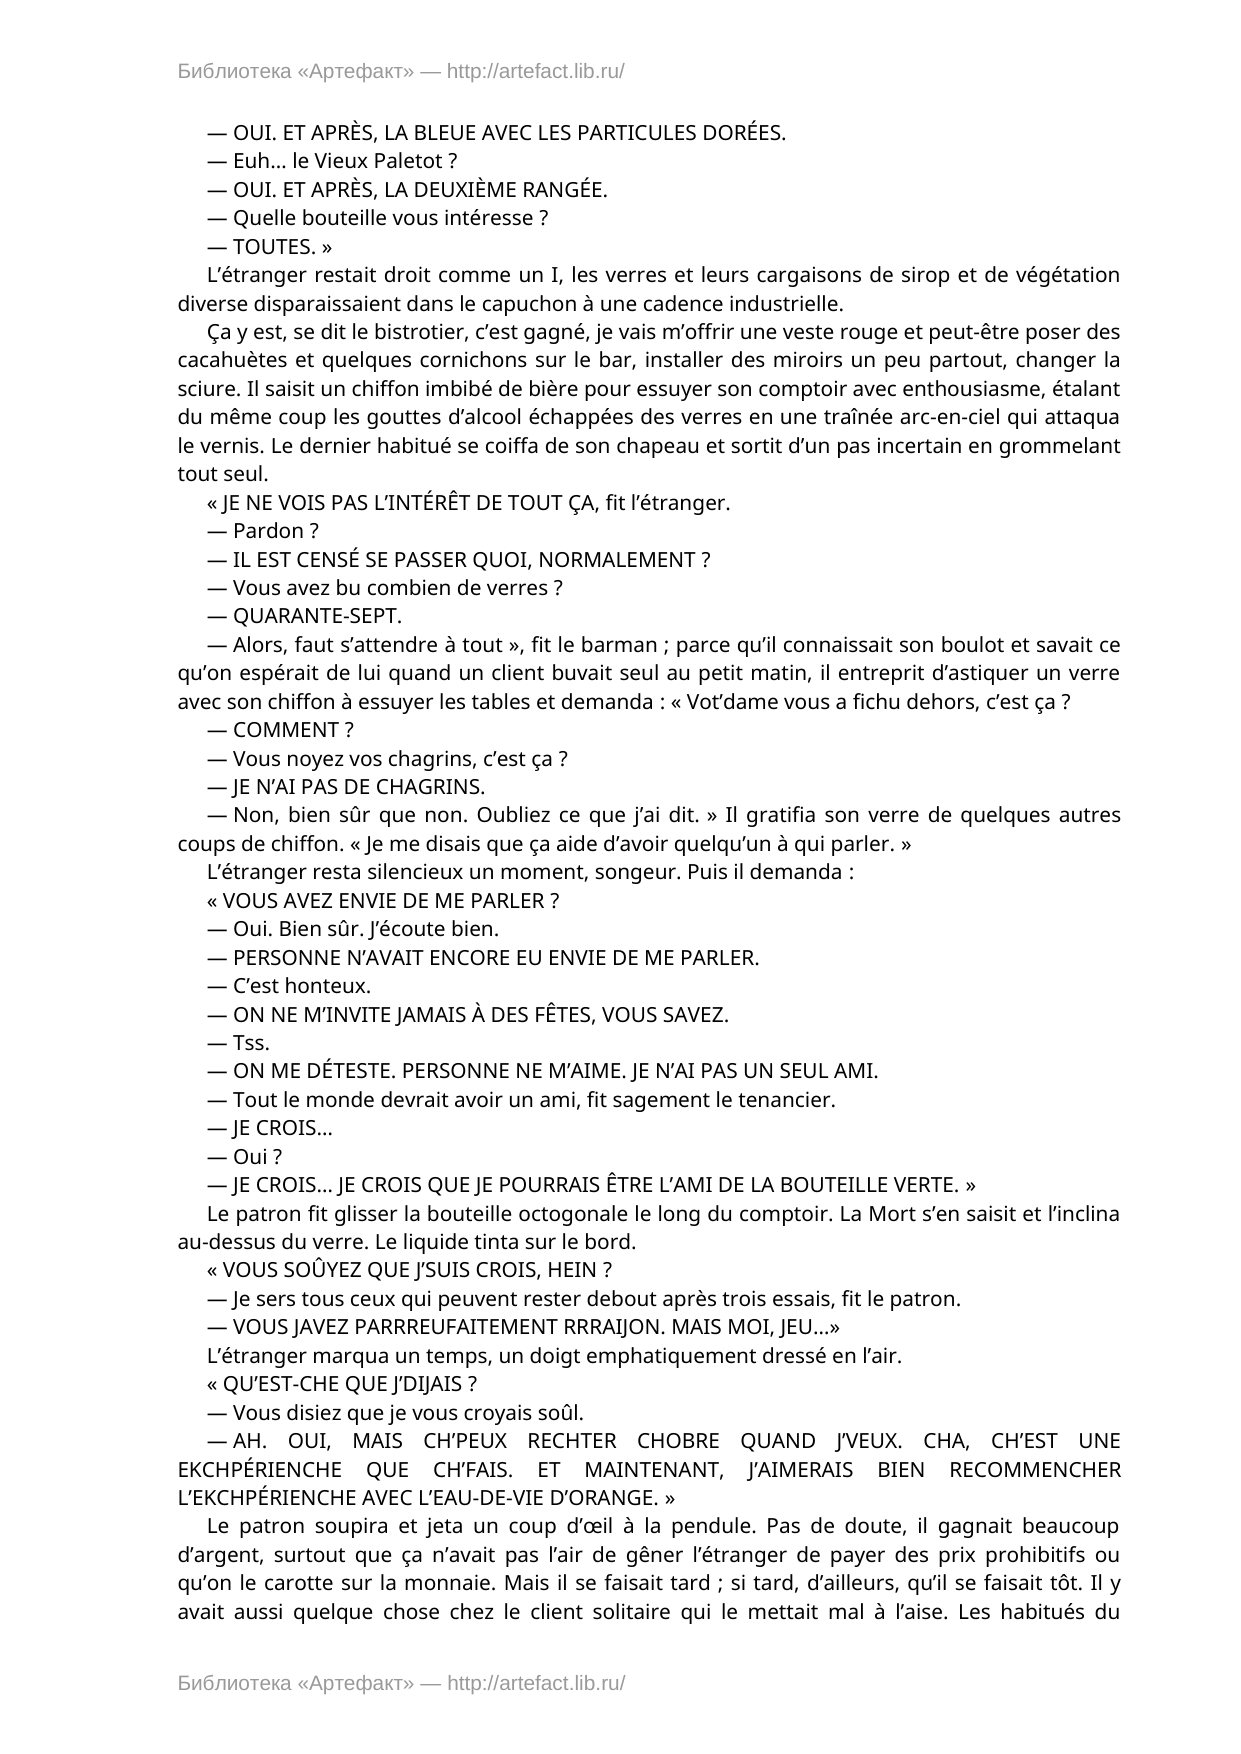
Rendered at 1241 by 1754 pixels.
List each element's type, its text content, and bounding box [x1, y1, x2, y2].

text — ON NE M’INVITE JAMAIS À DES FÊTES, VOUS SAVEZ. [177, 1000, 1122, 1028]
text — Euh… le Vieux Paletot ? [177, 147, 1122, 175]
text — JE N’AI PAS DE CHAGRINS. [177, 772, 1122, 801]
text « VOUS AVEZ ENVIE DE ME PARLER ? [177, 886, 1122, 914]
text — Quelle bouteille vous intéresse ? [177, 203, 1122, 232]
text — Pardon ? [177, 516, 1122, 545]
text — Alors, faut s’attendre à tout », fit le barman ; parce qu’il connaissait son boulot et savait ce qu’on espérait de lui quand un client buvait seul au petit matin, il entreprit d’astiquer un verre avec son chiffon à essuyer les tables et demanda : « Vot’dame vous a fichu dehors, c’est ça ? [177, 630, 1122, 715]
text — VOUS JAVEZ PARRREUFAITEMENT RRRAIJON. MAIS MOI, JEU…» [177, 1312, 1122, 1341]
text L’étranger restait droit comme un I, les verres et leurs cargaisons de sirop et de végétation diverse disparaissaient dans le capuchon à une cadence industrielle. [177, 260, 1122, 317]
text Le patron fit glisser la bouteille octogonale le long du comptoir. La Mort s’en saisit et l’inclina au-dessus du verre. Le liquide tinta sur le bord. [177, 1199, 1122, 1256]
text — Tss. [177, 1028, 1122, 1057]
text — Vous avez bu combien de verres ? [177, 573, 1122, 602]
text « QU’EST-CHE QUE J’DIJAIS ? [177, 1369, 1122, 1398]
text « VOUS SOÛYEZ QUE J’SUIS CROIS, HEIN ? [177, 1256, 1122, 1284]
text — OUI. ET APRÈS, LA BLEUE AVEC LES PARTICULES DORÉES. [177, 118, 1122, 147]
text — ON ME DÉTESTE. PERSONNE NE M’AIME. JE N’AI PAS UN SEUL AMI. [177, 1057, 1122, 1085]
text — COMMENT ? [177, 715, 1122, 744]
text « JE NE VOIS PAS L’INTÉRÊT DE TOUT ÇA, fit l’étranger. [177, 488, 1122, 516]
text L’étranger marqua un temps, un doigt emphatiquement dressé en l’air. [177, 1341, 1122, 1369]
text — Vous noyez vos chagrins, c’est ça ? [177, 744, 1122, 772]
text — Non, bien sûr que non. Oubliez ce que j’ai dit. » Il gratifia son verre de quelques autres coups de chiffon. « Je me disais que ça aide d’avoir quelqu’un à qui parler. » [177, 801, 1122, 857]
text — JE CROIS… [177, 1113, 1122, 1142]
text — IL EST CENSÉ SE PASSER QUOI, NORMALEMENT ? [177, 545, 1122, 573]
text — JE CROIS… JE CROIS QUE JE POURRAIS ÊTRE L’AMI DE LA BOUTEILLE VERTE. » [177, 1170, 1122, 1199]
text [177, 1512, 1122, 1625]
text — OUI. ET APRÈS, LA DEUXIÈME RANGÉE. [177, 175, 1122, 203]
text — Oui ? [177, 1142, 1122, 1170]
text L’étranger resta silencieux un moment, songeur. Puis il demanda : [177, 857, 1122, 886]
text Ça y est, se dit le bistrotier, c’est gagné, je vais m’offrir une veste rouge et peut-être poser des cacahuètes et quelques cornichons sur le bar, installer des miroirs un peu partout, changer la sciure. Il saisit un chiffon imbibé de bière pour essuyer son comptoir avec enthousiasme, étalant du même coup les gouttes d’alcool échappées des verres en une traînée arc-en-ciel qui attaqua le vernis. Le dernier habitué se coiffa de son chapeau et sortit d’un pas incertain en grommelant tout seul. [177, 317, 1122, 488]
text — Je sers tous ceux qui peuvent rester debout après trois essais, fit le patron. [177, 1284, 1122, 1312]
text — Vous disiez que je vous croyais soûl. [177, 1398, 1122, 1426]
text — Tout le monde devrait avoir un ami, fit sagement le tenancier. [177, 1085, 1122, 1113]
text — PERSONNE N’AVAIT ENCORE EU ENVIE DE ME PARLER. [177, 943, 1122, 971]
text — C’est honteux. [177, 971, 1122, 1000]
text — TOUTES. » [177, 232, 1122, 260]
text — AH. OUI, MAIS CH’PEUX RECHTER CHOBRE QUAND J’VEUX. CHA, CH’EST UNE EKCHPÉRIENCHE QUE CH’FAIS. ET MAINTENANT, J’AIMERAIS BIEN RECOMMENCHER L’EKCHPÉRIENCHE AVEC L’EAU-DE-VIE D’ORANGE. » [177, 1426, 1122, 1512]
text — Oui. Bien sûr. J’écoute bien. [177, 914, 1122, 943]
text — QUARANTE-SEPT. [177, 602, 1122, 630]
